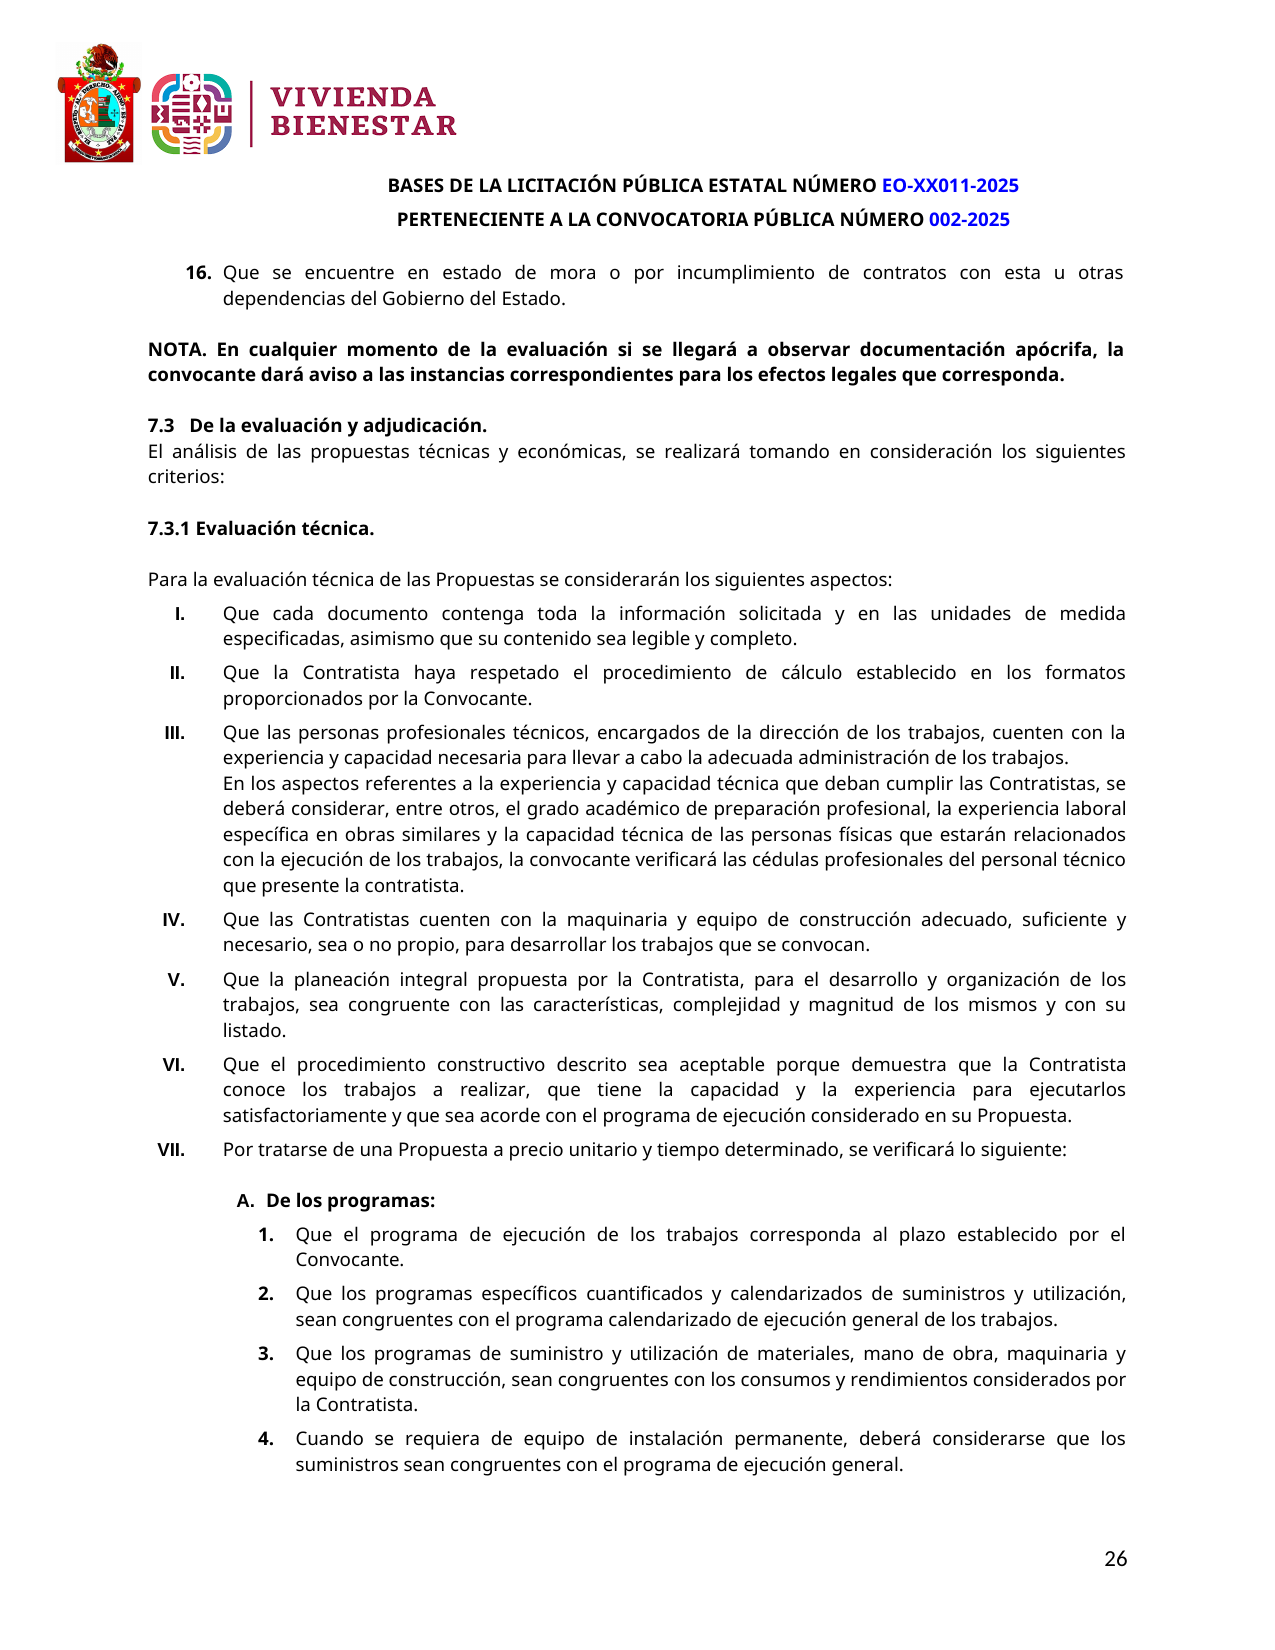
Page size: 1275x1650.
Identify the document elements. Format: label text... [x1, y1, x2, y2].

list Que la planeación integral propuesta por la Contratista, para el desarrollo y organización de los trabajos, sea congruente con las características, complejidad y magnitud de los mismos y con su listado. [185, 966, 1127, 1042]
text NOTA. En cualquier momento de la evaluación si se llegará a observar documentación apócrifa, la convocante dará aviso a las instancias correspondientes para los efectos legales que corresponda. [148, 336, 1125, 387]
list Que los programas de suministro y utilización de materiales, mano de obra, maquinaria y equipo de construcción, sean congruentes con los consumos y rendimientos considerados por la Contratista. [258, 1340, 1127, 1417]
list Que los programas específicos cuantificados y calendarizados de suministros y utilización, sean congruentes con el programa calendarizado de ejecución general de los trabajos. [258, 1281, 1127, 1332]
list Que el programa de ejecución de los trabajos corresponda al plazo establecido por el Convocante. [258, 1221, 1127, 1272]
picture [147, 66, 473, 163]
text Para la evaluación técnica de las Propuestas se considerarán los siguientes aspectos: [148, 566, 1127, 591]
list De los programas: [236, 1187, 1127, 1213]
text En los aspectos referentes a la experiencia y capacidad técnica que deban cumplir las Contratistas, se deberá considerar, entre otros, el grado académico de preparación profesional, la experiencia laboral específica en obras similares y la capacidad técnica de las personas físicas que estarán relacionados con la ejecución de los trabajos, la convocante verificará las cédulas profesionales del personal técnico que presente la contratista. [223, 770, 1127, 898]
list Por tratarse de una Propuesta a precio unitario y tiempo determinado, se verificará lo siguiente: [185, 1136, 1127, 1162]
list Que el procedimiento constructivo descrito sea aceptable porque demuestra que la Contratista conoce los trabajos a realizar, que tiene la capacidad y la experiencia para ejecutarlos satisfactoriamente y que sea acorde con el programa de ejecución considerado en su Propuesta. [185, 1051, 1127, 1127]
list Cuando se requiera de equipo de instalación permanente, deberá considerarse que los suministros sean congruentes con el programa de ejecución general. [258, 1425, 1127, 1476]
text 7.3.1 Evaluación técnica. [148, 515, 1127, 540]
list Que las personas profesionales técnicos, encargados de la dirección de los trabajos, cuenten con la experiencia y capacidad necesaria para llevar a cabo la adecuada administración de los trabajos. [185, 719, 1127, 770]
text 7.3 De la evaluación y adjudicación. [148, 413, 1127, 438]
list Que se encuentre en estado de mora o por incumplimiento de contratos con esta u otras dependencias del Gobierno del Estado. [185, 259, 1125, 311]
list Que cada documento contenga toda la información solicitada y en las unidades de medida especificadas, asimismo que su contenido sea legible y completo. [185, 600, 1127, 651]
list Que las Contratistas cuenten con la maquinaria y equipo de construcción adecuado, suficiente y necesario, sea o no propio, para desarrollar los trabajos que se convocan. [185, 906, 1127, 957]
list Que la Contratista haya respetado el procedimiento de cálculo establecido en los formatos proporcionados por la Convocante. [185, 659, 1127, 711]
text El análisis de las propuestas técnicas y económicas, se realizará tomando en consideración los siguientes criterios: [148, 438, 1127, 489]
picture [55, 42, 143, 165]
